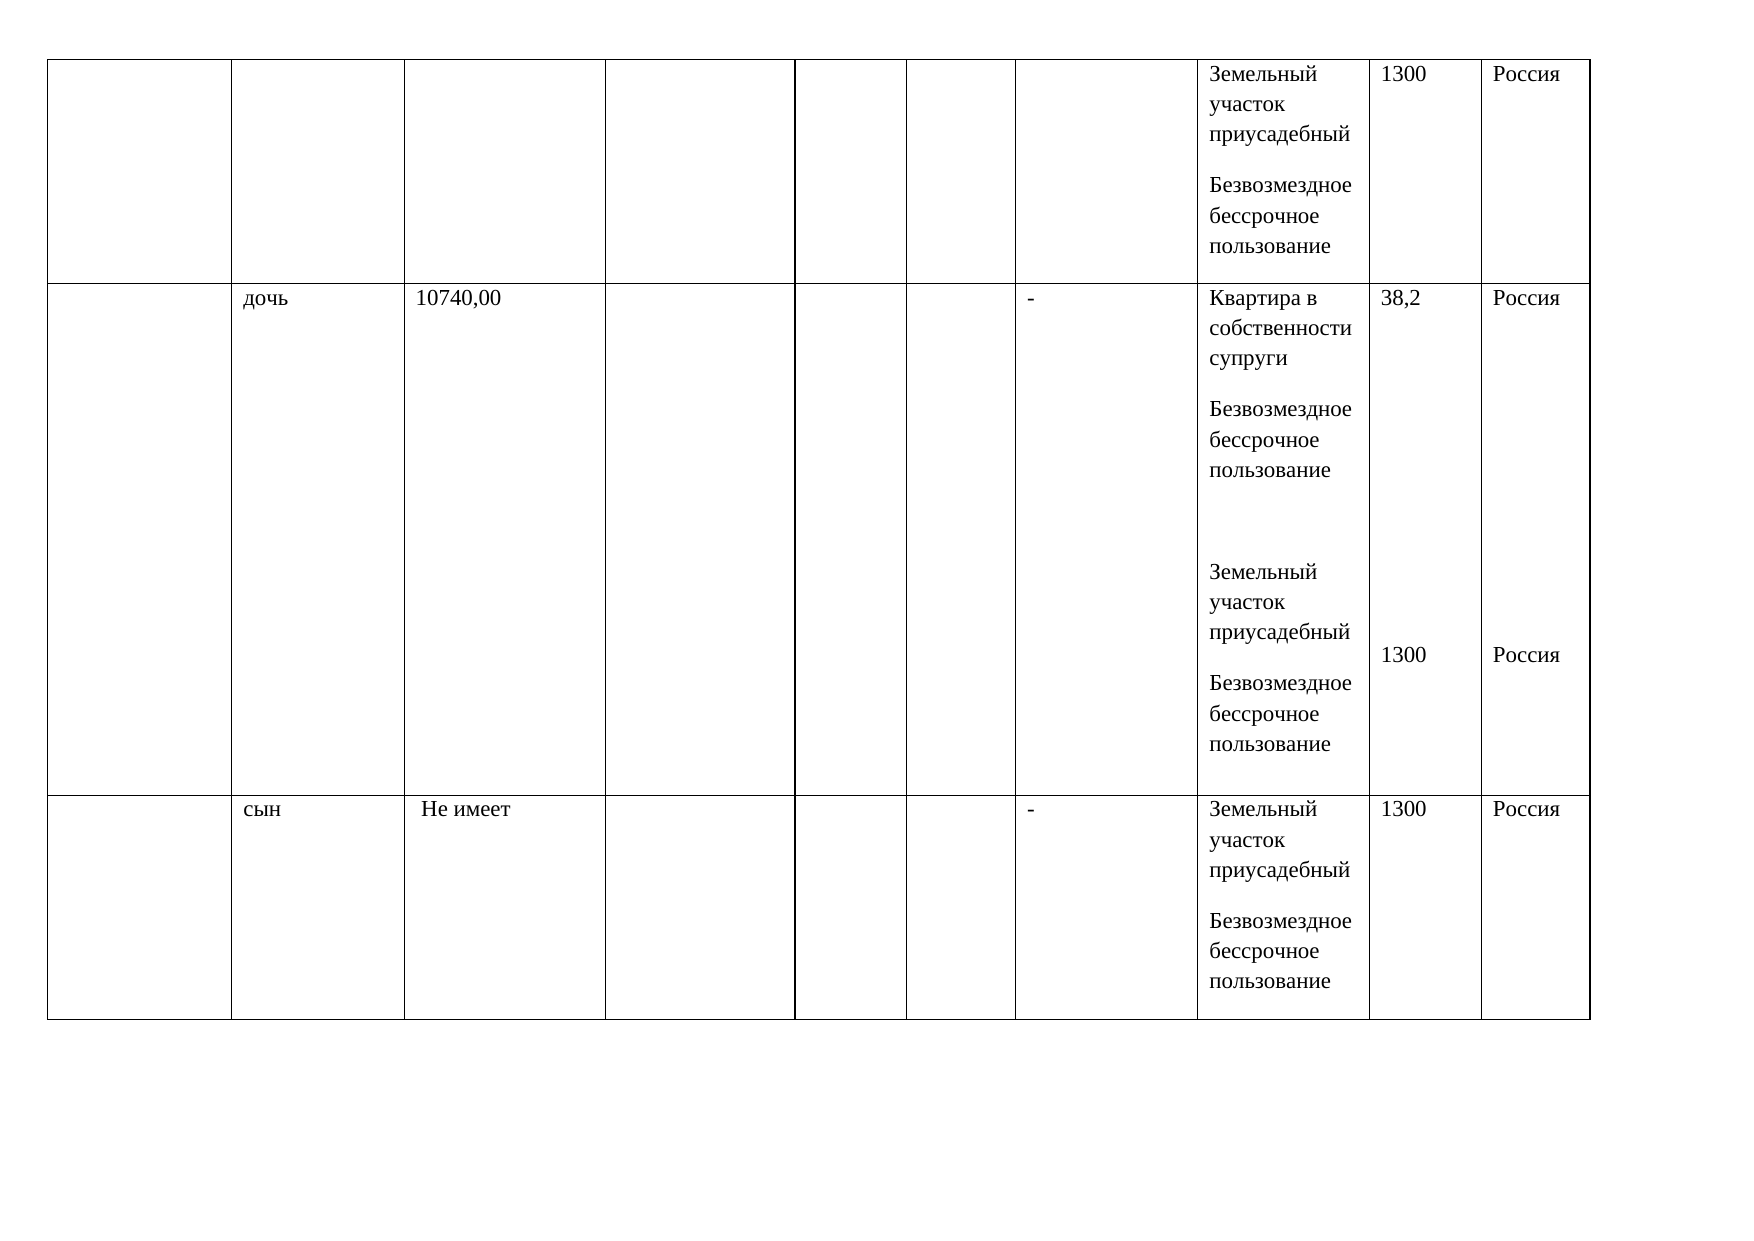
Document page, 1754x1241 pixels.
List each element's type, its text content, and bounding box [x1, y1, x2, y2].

table_cell [606, 284, 794, 794]
table_cell [48, 60, 231, 283]
table_cell [796, 796, 906, 1018]
table_cell - [1016, 796, 1197, 1018]
table_cell 10740,00 [405, 284, 605, 794]
table_cell [907, 60, 1015, 283]
table_cell [796, 60, 906, 283]
table_cell [1016, 60, 1197, 283]
table_cell Квартира в собственности супруги Безвозмездное бессрочное пользование Земельный участок приусадебный Безвозмездное бессрочное пользование [1198, 284, 1369, 794]
table_cell - [1016, 284, 1197, 794]
table_cell Россия [1482, 60, 1589, 283]
table_cell [48, 284, 231, 794]
table_cell [232, 60, 404, 283]
table_cell сын [232, 796, 404, 1018]
table_cell [907, 796, 1015, 1018]
table_cell Россия Россия [1482, 284, 1589, 794]
table_cell Земельный участок приусадебный Безвозмездное бессрочное пользование [1198, 796, 1369, 1018]
table_cell [606, 796, 794, 1018]
table_cell 1300 [1370, 60, 1481, 283]
table_cell 1300 [1370, 796, 1481, 1018]
table_cell Не имеет [405, 796, 605, 1018]
table_cell Земельный участок приусадебный Безвозмездное бессрочное пользование [1198, 60, 1369, 283]
table_cell [606, 60, 794, 283]
table_cell Россия [1482, 796, 1589, 1018]
table_cell [405, 60, 605, 283]
table_cell [796, 284, 906, 794]
table_cell [48, 796, 231, 1018]
table_cell 38,2 1300 [1370, 284, 1481, 794]
table_cell дочь [232, 284, 404, 794]
table_cell [907, 284, 1015, 794]
